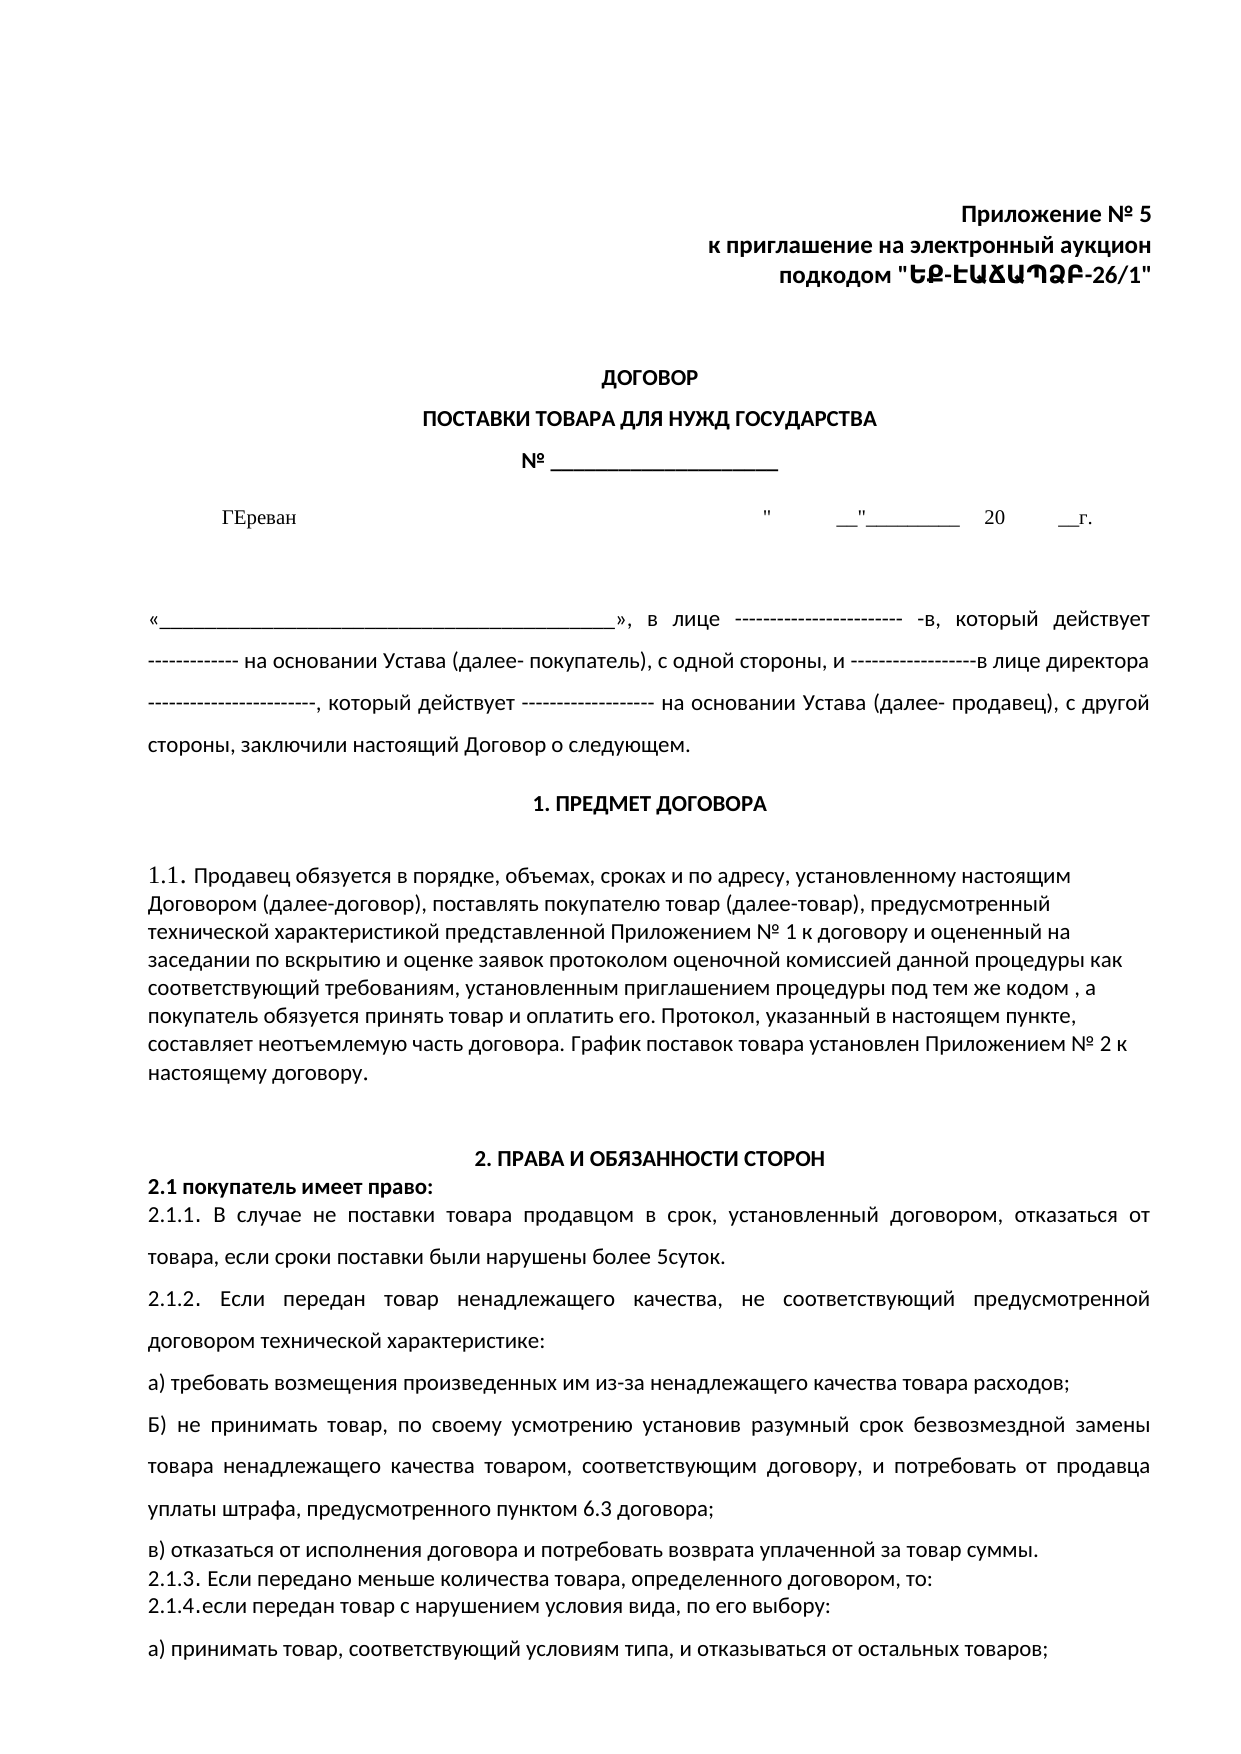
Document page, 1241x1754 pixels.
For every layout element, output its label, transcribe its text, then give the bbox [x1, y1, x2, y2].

list а) требовать возмещения произведенных им из-за ненадлежащего качества товара расходов; [148, 1368, 1152, 1396]
text Приложение № 5 [148, 198, 1152, 229]
text 2.1.3․ Если передано меньше количества товара, определенного договором, то: [148, 1564, 1152, 1592]
text № ____________________ [148, 447, 1152, 474]
list 2.1.4․если передан товар с нарушением условия вида, по его выбору: [148, 1592, 1152, 1620]
text подкодом "ԵՔ-ԷԱՃԱՊՁԲ-26/1" [177, 259, 1152, 290]
list 2.1.2․ Если передан товар ненадлежащего качества, не соответствующий предусмотренной договором технической характеристике: [148, 1284, 1152, 1354]
text в) отказаться от исполнения договора и потребовать возврата уплаченной за товар суммы. [148, 1536, 1152, 1564]
list Б) не принимать товар, по своему усмотрению установив разумный срок безвозмездной замены товара ненадлежащего качества товаром, соответствующим договору, и потребовать от продавца уплаты штрафа, предусмотренного пунктом 6.3 договора; [148, 1410, 1152, 1522]
table_header ГЕреван [136, 505, 620, 546]
text 2.1 покупатель имеет право: [148, 1172, 1152, 1200]
list 2.1.1․ В случае не поставки товара продавцом в срок, установленный договором, отказаться от товара, если сроки поставки были нарушены более 5суток. [148, 1200, 1152, 1270]
text «________________________________________», в лице ------------------------ -в, который действует ------------- на основании Устава (далее- покупатель), с одной стороны, и ------------------в лице директора ------------------------, который действует ------------------- на основании Устава (далее- продавец), с другой стороны, заключили настоящий Договор о следующем. [148, 604, 1152, 758]
text ПОСТАВКИ ТОВАРА ДЛЯ НУЖД ГОСУДАРСТВА [148, 404, 1152, 433]
text 1. ПРЕДМЕТ ДОГОВОРА [148, 789, 1152, 817]
text 1.1․ Продавец обязуется в порядке, объемах, сроках и по адресу, установленному настоящим Договором (далее-договор), поставлять покупателю товар (далее-товар), предусмотренный технической характеристикой представленной Приложением № 1 к договору и оцененный на заседании по вскрытию и оценке заявок протоколом оценочной комиссией данной процедуры как соответствующий требованиям, установленным приглашением процедуры под тем же кодом , а покупатель обязуется принять товар и оплатить его. Протокол, указанный в настоящем пункте, составляет неотъемлемую часть договора. График поставок товара установлен Приложением № 2 к настоящему договору. [148, 860, 1152, 1087]
text ДОГОВОР [148, 363, 1152, 391]
list а) принимать товар, соответствующий условиям типа, и отказываться от остальных товаров; [148, 1634, 1152, 1662]
text к приглашение на электронный аукцион [177, 229, 1152, 259]
table_header " __"_________ 20 __г. [620, 505, 1104, 546]
list 2. ПРАВА И ОБЯЗАННОСТИ СТОРОН [148, 1144, 1152, 1172]
